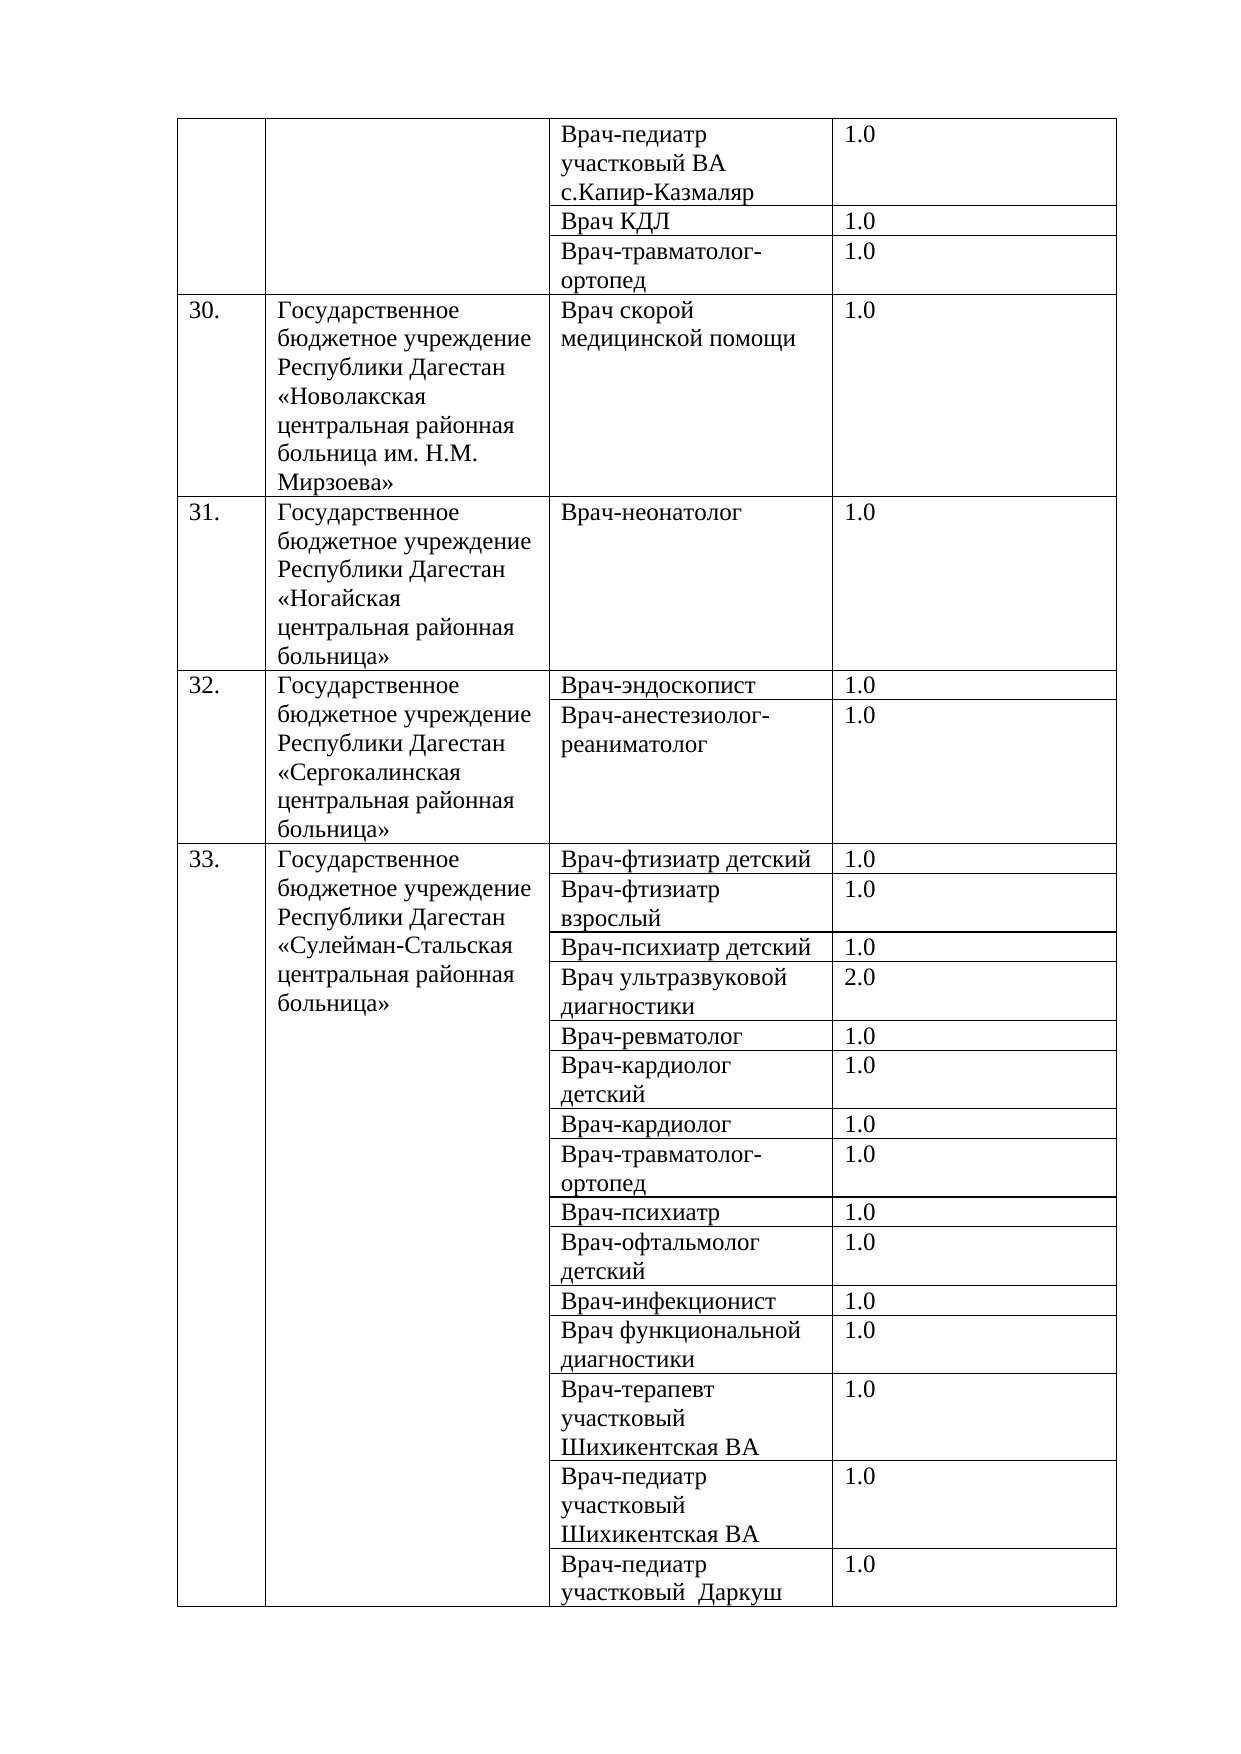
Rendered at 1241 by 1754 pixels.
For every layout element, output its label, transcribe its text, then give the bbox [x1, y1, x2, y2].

table_cell 1.0 [833, 295, 1116, 496]
table_cell Врач-фтизиатр взрослый [550, 874, 832, 931]
table_cell 1.0 [833, 1139, 1116, 1196]
table_cell Врач-травматолог-ортопед [550, 1139, 832, 1196]
table_cell Врач-психиатр детский [550, 933, 832, 961]
table_cell 1.0 [833, 874, 1116, 931]
table_cell 1.0 [833, 700, 1116, 843]
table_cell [550, 1549, 832, 1606]
table_cell Врач-педиатр участковый Шихикентская ВА [550, 1461, 832, 1548]
table_cell Врач ультразвуковой диагностики [550, 962, 832, 1020]
table_cell 1.0 [833, 1021, 1116, 1049]
table_cell 1.0 [833, 497, 1116, 669]
table_cell Врач-неонатолог [550, 497, 832, 669]
table_cell 33. [178, 844, 265, 1606]
table_cell Врач функциональной диагностики [550, 1316, 832, 1373]
table_cell Врач-психиатр [550, 1198, 832, 1226]
table_cell Врач-педиатр участковый ВА с.Капир-Казмаляр [550, 119, 832, 205]
table_cell Врач-кардиолог [550, 1109, 832, 1138]
table_cell Врач-кардиолог детский [550, 1051, 832, 1108]
table_cell 1.0 [833, 933, 1116, 961]
table_cell 2.0 [833, 962, 1116, 1020]
table_cell 1.0 [833, 1109, 1116, 1138]
table_cell Государственное бюджетное учреждение Республики Дагестан «Новолакская центральная районная больница им. Н.М. Мирзоева» [266, 295, 549, 496]
table_cell Врач-травматолог-ортопед [550, 236, 832, 294]
table_cell 1.0 [833, 1198, 1116, 1226]
table_cell Врач скорой медицинской помощи [550, 295, 832, 496]
table_cell Врач КДЛ [550, 206, 832, 235]
table_cell 1.0 [833, 844, 1116, 873]
table_cell 32. [178, 671, 265, 843]
table_cell 1.0 [833, 1374, 1116, 1460]
table_cell Врач-ревматолог [550, 1021, 832, 1049]
table_cell Врач-инфекционист [550, 1286, 832, 1314]
table_cell 1.0 [833, 1051, 1116, 1108]
table_cell 30. [178, 295, 265, 496]
table_cell 1.0 [833, 119, 1116, 205]
table_cell Врач-эндоскопист [550, 671, 832, 699]
table_cell 1.0 [833, 236, 1116, 294]
table_cell 1.0 [833, 1316, 1116, 1373]
table_cell Государственное бюджетное учреждение Республики Дагестан «Ногайская центральная районная больница» [266, 497, 549, 669]
table_cell Врач-офтальмолог детский [550, 1227, 832, 1285]
table_cell 1.0 [833, 1549, 1116, 1606]
table_cell 1.0 [833, 1461, 1116, 1548]
table_cell Врач-анестезиолог-реаниматолог [550, 700, 832, 843]
table_cell Государственное бюджетное учреждение Республики Дагестан «Сергокалинская центральная районная больница» [266, 671, 549, 843]
table_cell 1.0 [833, 671, 1116, 699]
table_cell 1.0 [833, 1286, 1116, 1314]
table_cell Врач-терапевт участковый Шихикентская ВА [550, 1374, 832, 1460]
table_cell 1.0 [833, 206, 1116, 235]
table_cell Врач-фтизиатр детский [550, 844, 832, 873]
table_cell 31. [178, 497, 265, 669]
table_cell Государственное бюджетное учреждение Республики Дагестан «Сулейман-Стальская центральная районная больница» [266, 844, 549, 1606]
table_cell 1.0 [833, 1227, 1116, 1285]
